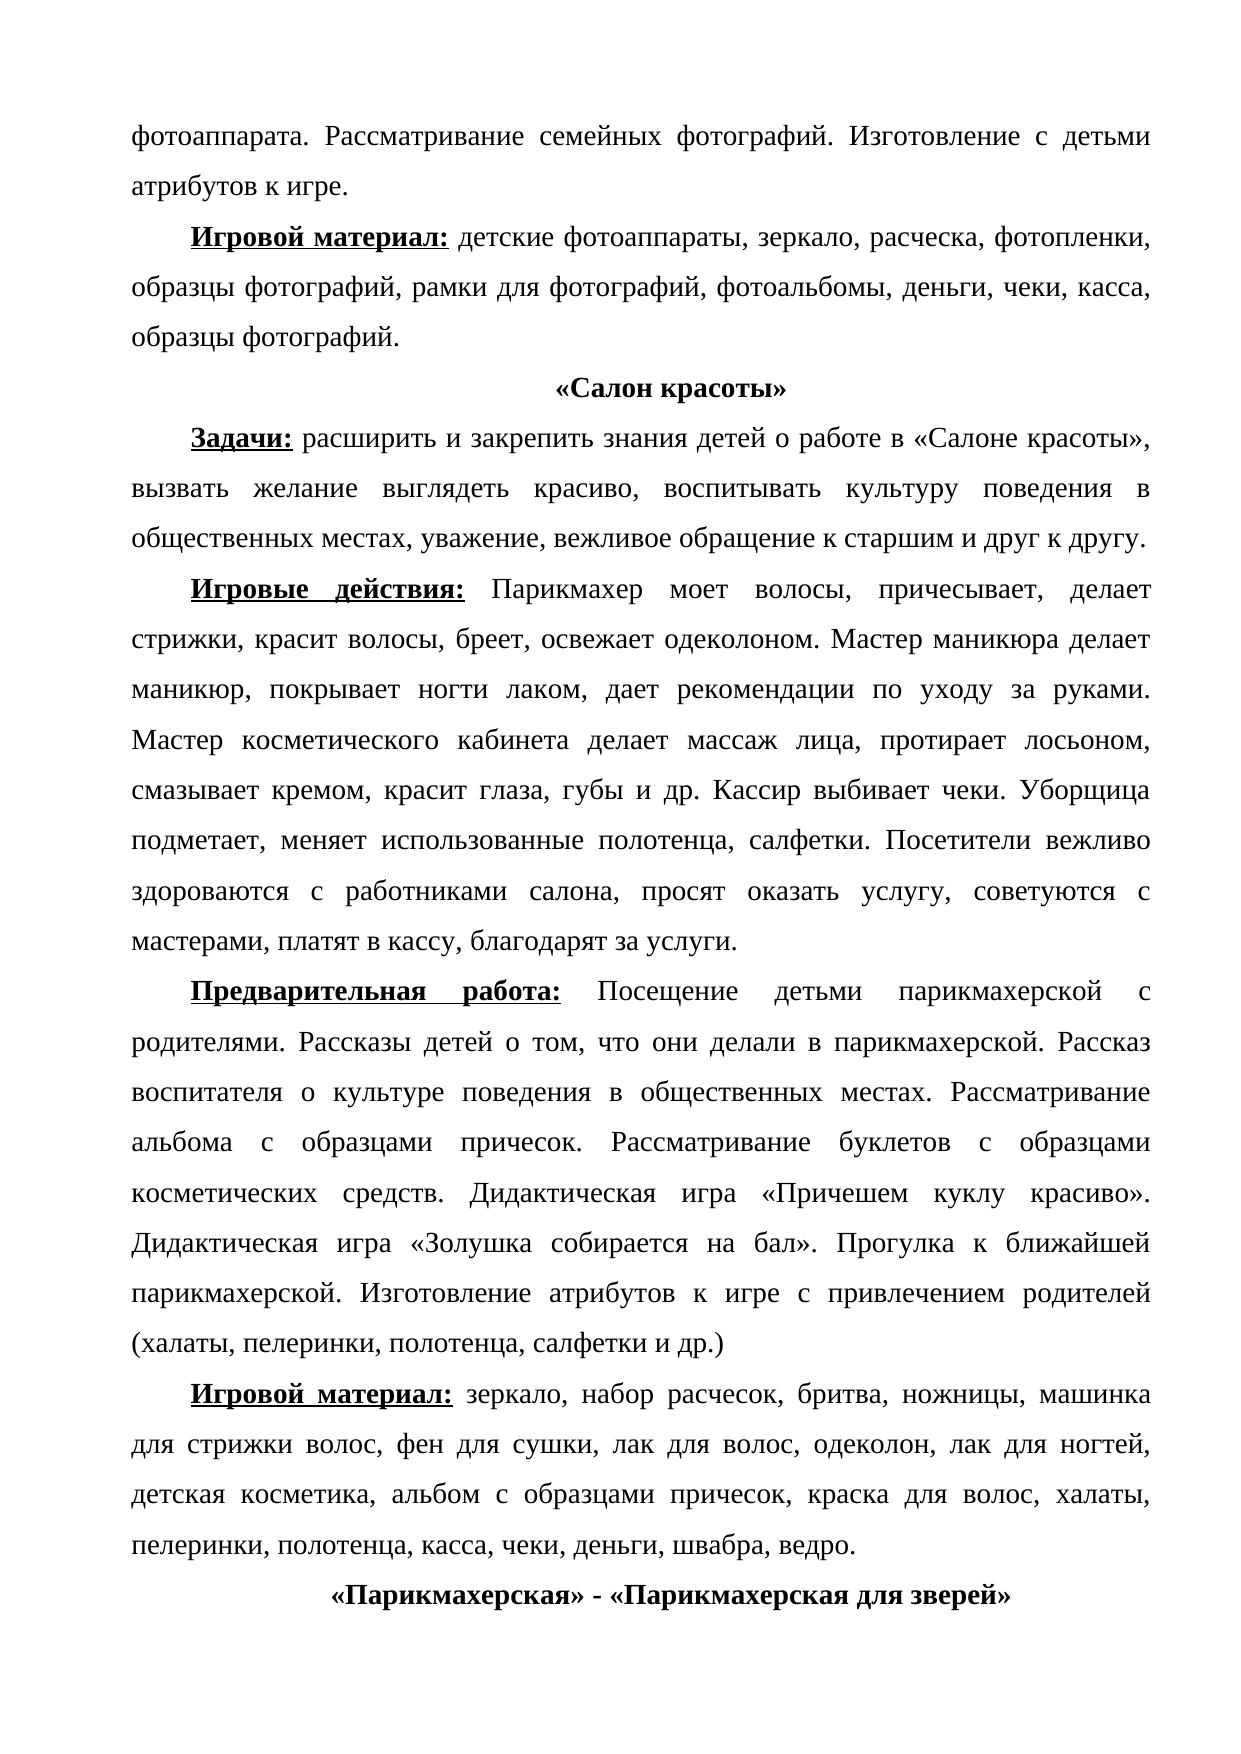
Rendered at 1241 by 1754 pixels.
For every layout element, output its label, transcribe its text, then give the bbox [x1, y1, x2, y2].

text Задачи: расширить и закрепить знания детей о работе в «Салоне красоты», вызвать желание выглядеть красиво, воспитывать культуру поведения в общественных местах, уважение, вежливое обращение к старшим и друг к другу. [131, 420, 1152, 554]
text Игровые действия: Парикмахер моет волосы, причесывает, делает стрижки, красит волосы, бреет, освежает одеколоном. Мастер маникюра делает маникюр, покрывает ногти лаком, дает рекомендации по уходу за руками. Мастер косметического кабинета делает массаж лица, протирает лосьоном, смазывает кремом, красит глаза, губы и др. Кассир выбивает чеки. Уборщица подметает, меняет использованные полотенца, салфетки. Посетители вежливо здороваются с работниками салона, просят оказать услугу, советуются с мастерами, платят в кассу, благодарят за услуги. [131, 571, 1152, 957]
text «Салон красоты» [131, 370, 1152, 403]
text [131, 118, 1152, 202]
text Предварительная работа: Посещение детьми парикмахерской с родителями. Рассказы детей о том, что они делали в парикмахерской. Рассказ воспитателя о культуре поведения в общественных местах. Рассматривание альбома с образцами причесок. Рассматривание буклетов с образцами косметических средств. Дидактическая игра «Причешем куклу красиво». Дидактическая игра «Золушка собирается на бал». Прогулка к ближайшей парикмахерской. Изготовление атрибутов к игре с привлечением родителей (халаты, пелеринки, полотенца, салфетки и др.) [131, 973, 1152, 1359]
text Игровой материал: детские фотоаппараты, зеркало, расческа, фотопленки, образцы фотографий, рамки для фотографий, фотоальбомы, деньги, чеки, касса, образцы фотографий. [131, 219, 1152, 353]
text Игровой материал: зеркало, набор расчесок, бритва, ножницы, машинка для стрижки волос, фен для сушки, лак для волос, одеколон, лак для ногтей, детская косметика, альбом с образцами причесок, краска для волос, халаты, пелеринки, полотенца, касса, чеки, деньги, швабра, ведро. [131, 1376, 1152, 1560]
text «Парикмахерская» - «Парикмахерская для зверей» [131, 1577, 1152, 1611]
